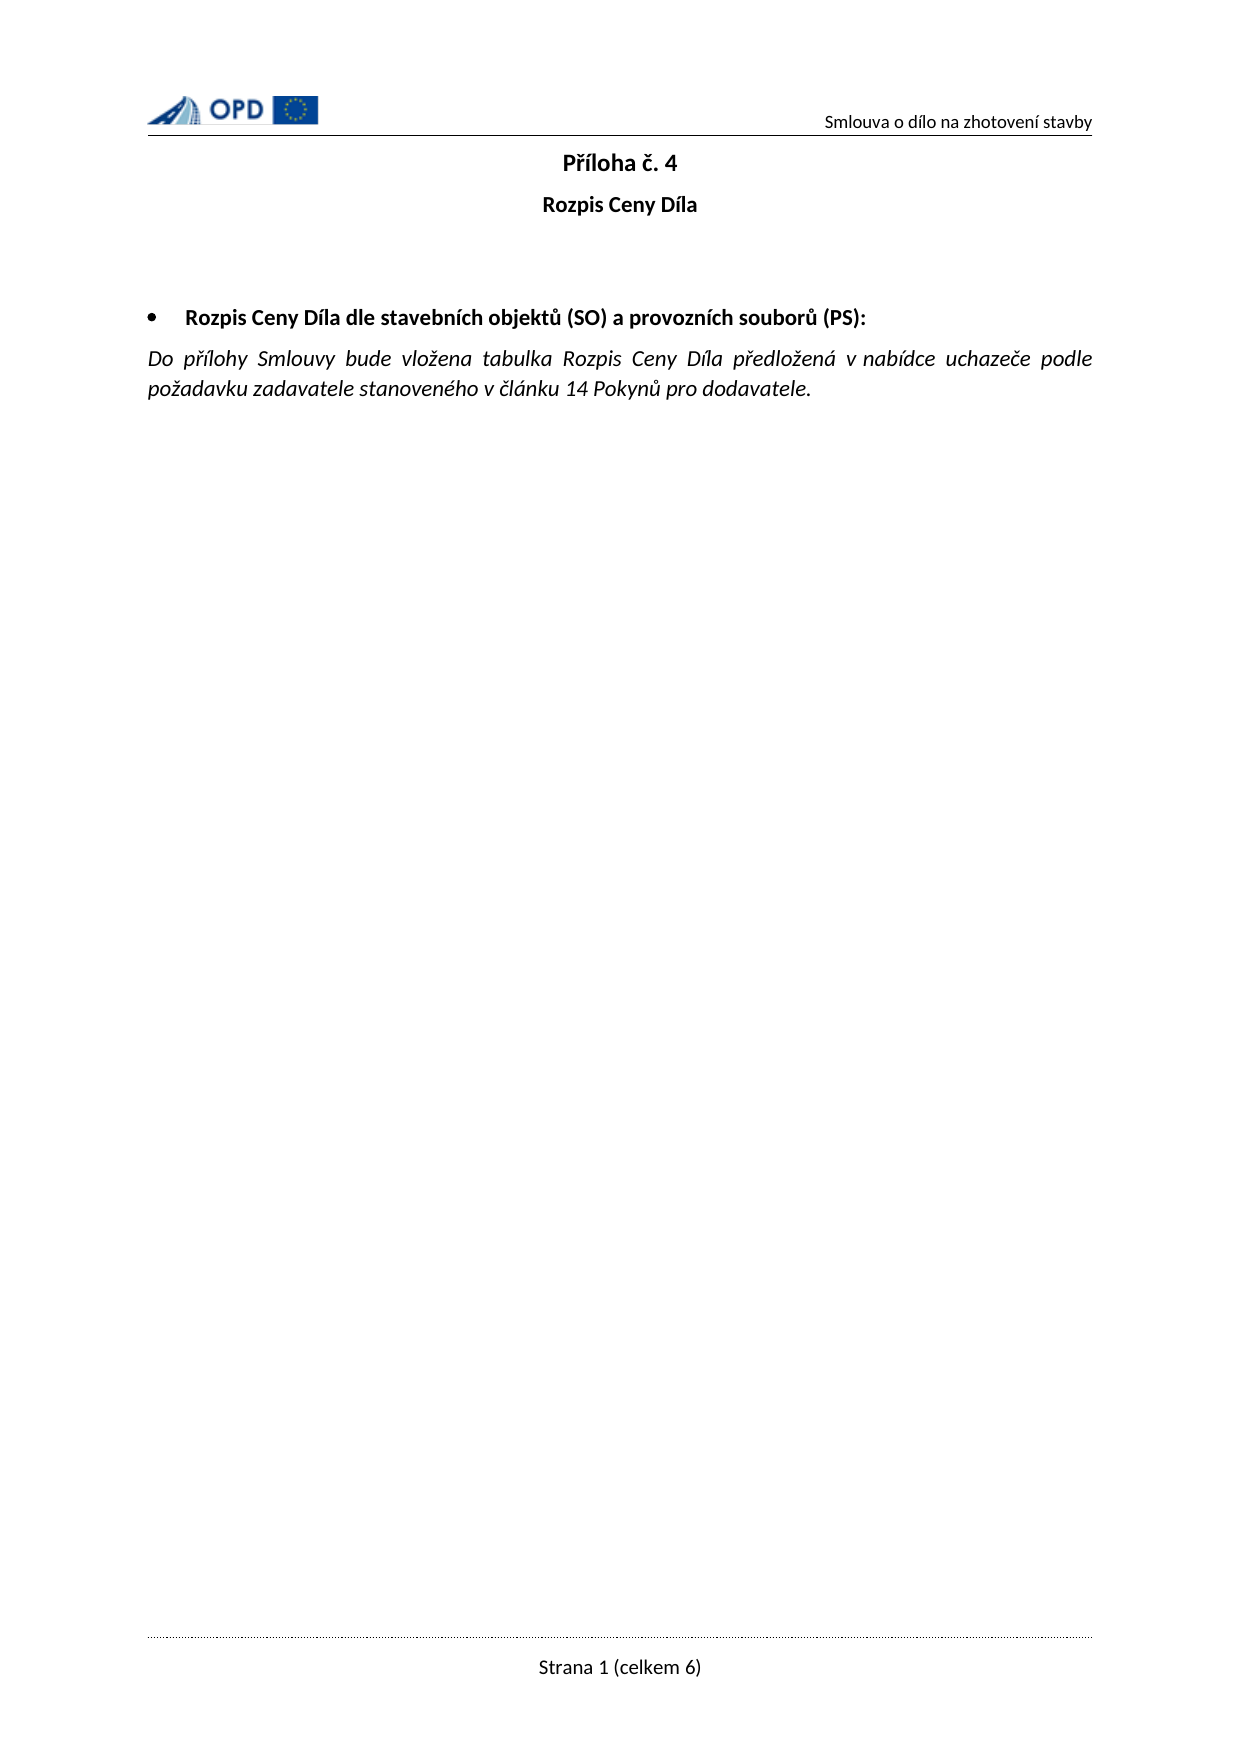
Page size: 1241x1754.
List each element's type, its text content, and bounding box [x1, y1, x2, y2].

text Rozpis Ceny Díla [148, 189, 1092, 218]
list Rozpis Ceny Díla dle stavebních objektů (SO) a provozních souborů (PS): [148, 302, 1092, 331]
text Do přílohy Smlouvy bude vložena tabulka Rozpis Ceny Díla předložená v nabídce uchazeče podle požadavku zadavatele stanoveného v článku 14 Pokynů pro dodavatele. [148, 343, 1092, 402]
text Příloha č. 4 [148, 148, 1092, 177]
picture [147, 96, 320, 128]
